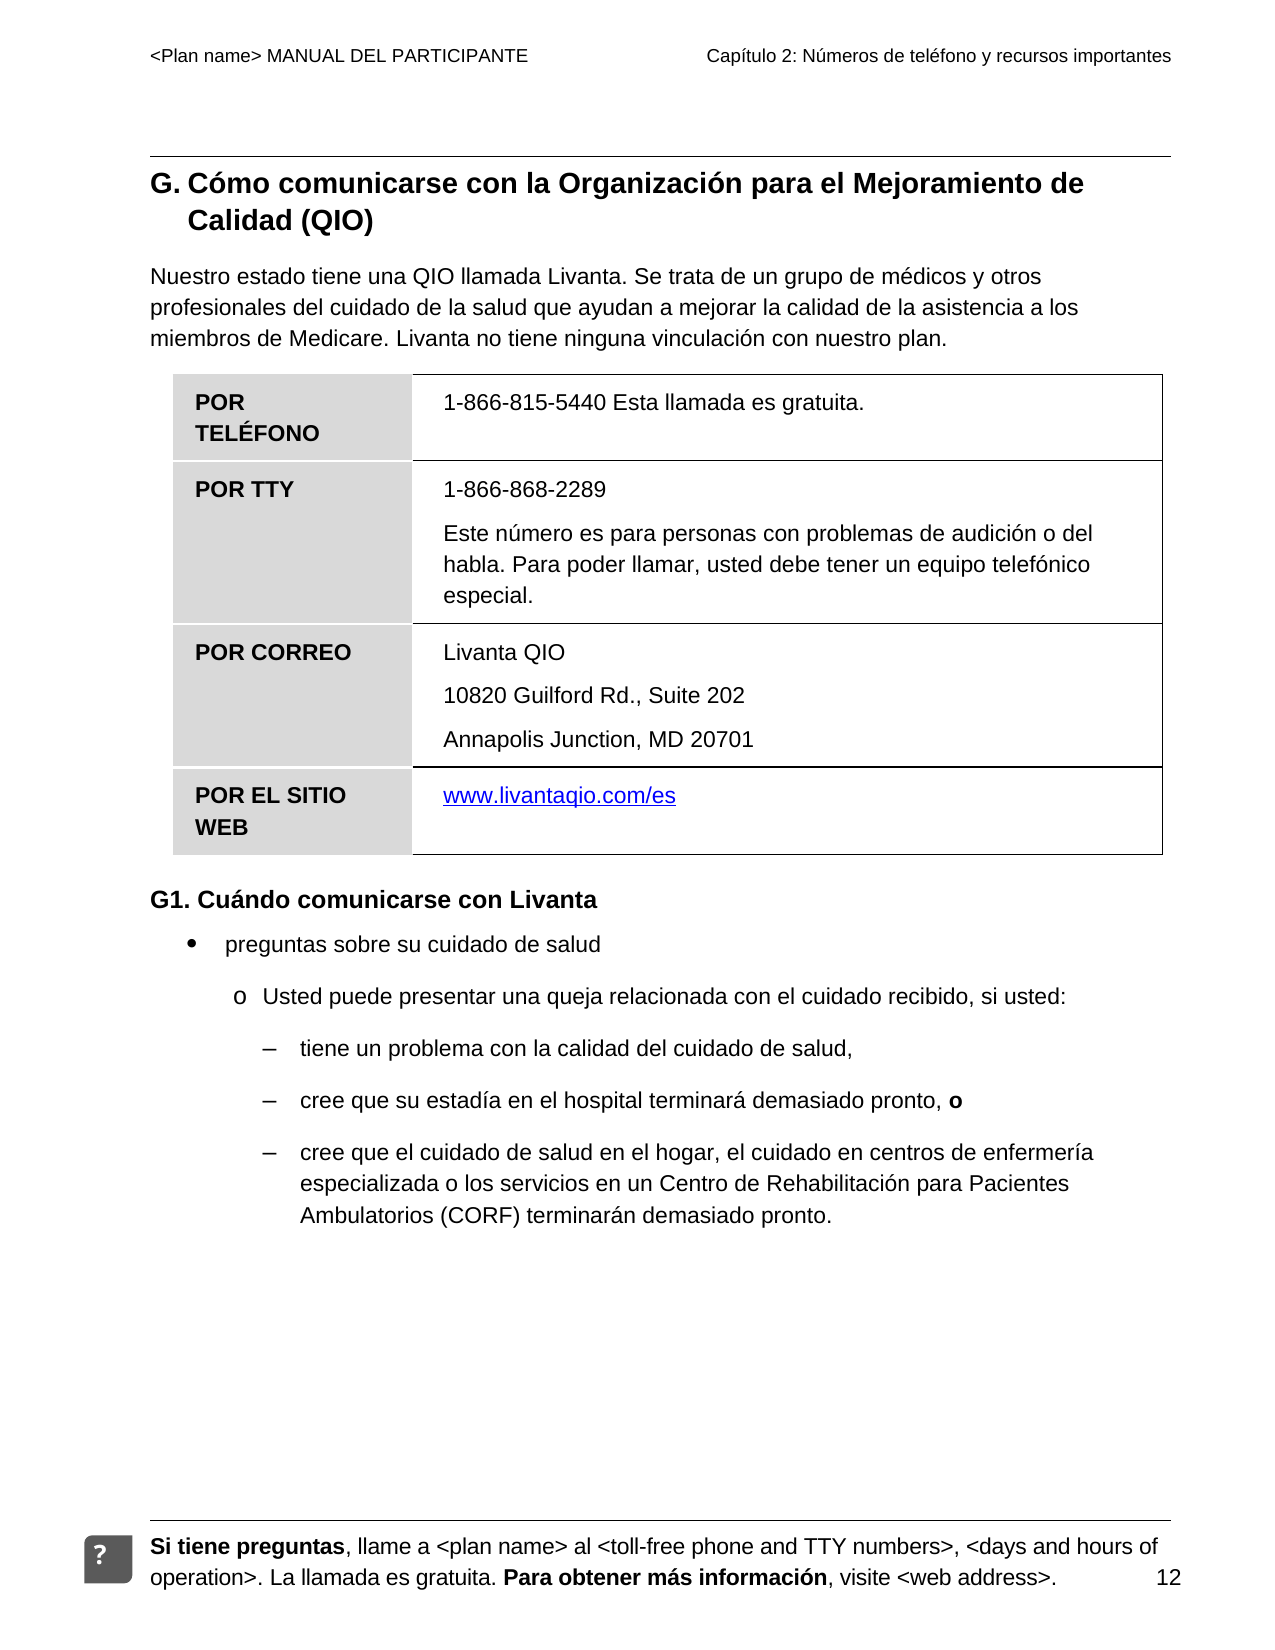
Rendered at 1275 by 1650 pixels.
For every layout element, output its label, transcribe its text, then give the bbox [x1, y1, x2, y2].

list tiene un problema con la calidad del cuidado de salud, [262, 1031, 1096, 1063]
table_header 1-866-815-5440 Esta llamada es gratuita. [413, 375, 1162, 460]
list Usted puede presentar una queja relacionada con el cuidado recibido, si usted: [232, 979, 1096, 1011]
list preguntas sobre su cuidado de salud [187, 927, 1096, 958]
subtitle G1. Cuándo comunicarse con Livanta [150, 881, 1096, 915]
table_cell www.livantaqio.com/es [413, 768, 1162, 854]
list cree que el cuidado de salud en el hogar, el cuidado en centros de enfermería especializada o los servicios en un Centro de Rehabilitación para Pacientes Ambulatorios (CORF) terminarán demasiado pronto. [262, 1136, 1096, 1229]
table_cell 1-866-868-2289 Este número es para personas con problemas de audición o del habla. Para poder llamar, usted debe tener un equipo telefónico especial. [413, 461, 1162, 623]
table_header POR TELÉFONO [173, 375, 412, 460]
subtitle Cómo comunicarse con la Organización para el Mejoramiento de Calidad (QIO) [150, 157, 1171, 238]
table_cell Livanta QIO 10820 Guilford Rd., Suite 202 Annapolis Junction, MD 20701 [413, 624, 1162, 766]
table_cell POR EL SITIO WEB [173, 769, 412, 854]
text Nuestro estado tiene una QIO llamada Livanta. Se trata de un grupo de médicos y otros profesionales del cuidado de la salud que ayudan a mejorar la calidad de la asistencia a los miembros de Medicare. Livanta no tiene ninguna vinculación con nuestro plan. [150, 259, 1171, 353]
table_cell POR CORREO [173, 625, 412, 766]
table_cell POR TTY [173, 462, 412, 623]
list cree que su estadía en el hospital terminará demasiado pronto, o [262, 1083, 1096, 1115]
